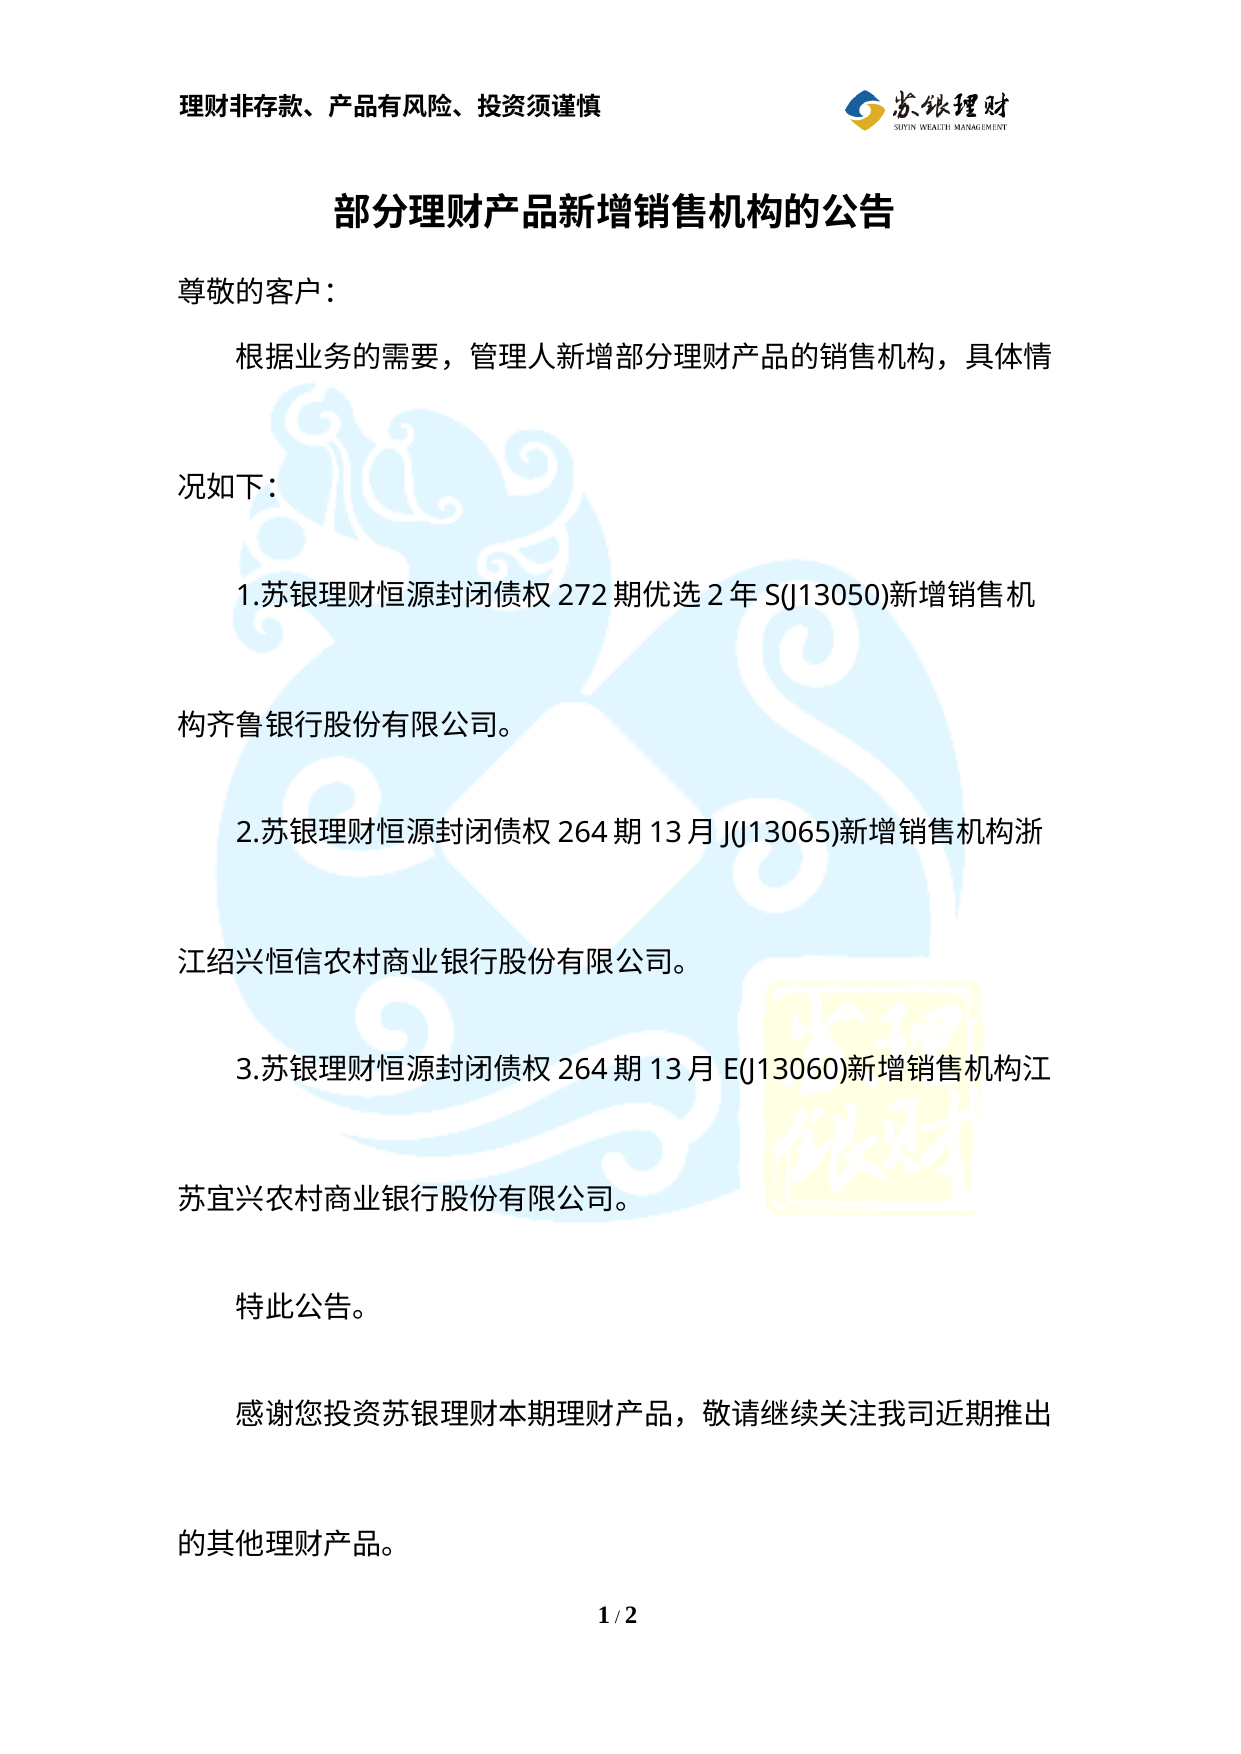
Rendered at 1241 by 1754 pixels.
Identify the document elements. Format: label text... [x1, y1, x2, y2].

text 1.苏银理财恒源封闭债权272期优选2年S(J13050)新增销售机构齐鲁银行股份有限公司。 [177, 560, 1053, 755]
picture [820, 72, 1039, 143]
text 部分理财产品新增销售机构的公告 [177, 176, 1053, 241]
text 特此公告。 [177, 1272, 1053, 1337]
text 根据业务的需要，管理人新增部分理财产品的销售机构，具体情况如下： [177, 323, 1053, 518]
text 3.苏银理财恒源封闭债权264期13月E(J13060)新增销售机构江苏宜兴农村商业银行股份有限公司。 [177, 1034, 1053, 1229]
text 尊敬的客户： [177, 258, 1053, 323]
text 感谢您投资苏银理财本期理财产品，敬请继续关注我司近期推出的其他理财产品。 [177, 1379, 1053, 1574]
text 2.苏银理财恒源封闭债权264期13月J(J13065)新增销售机构浙江绍兴恒信农村商业银行股份有限公司。 [177, 797, 1053, 992]
